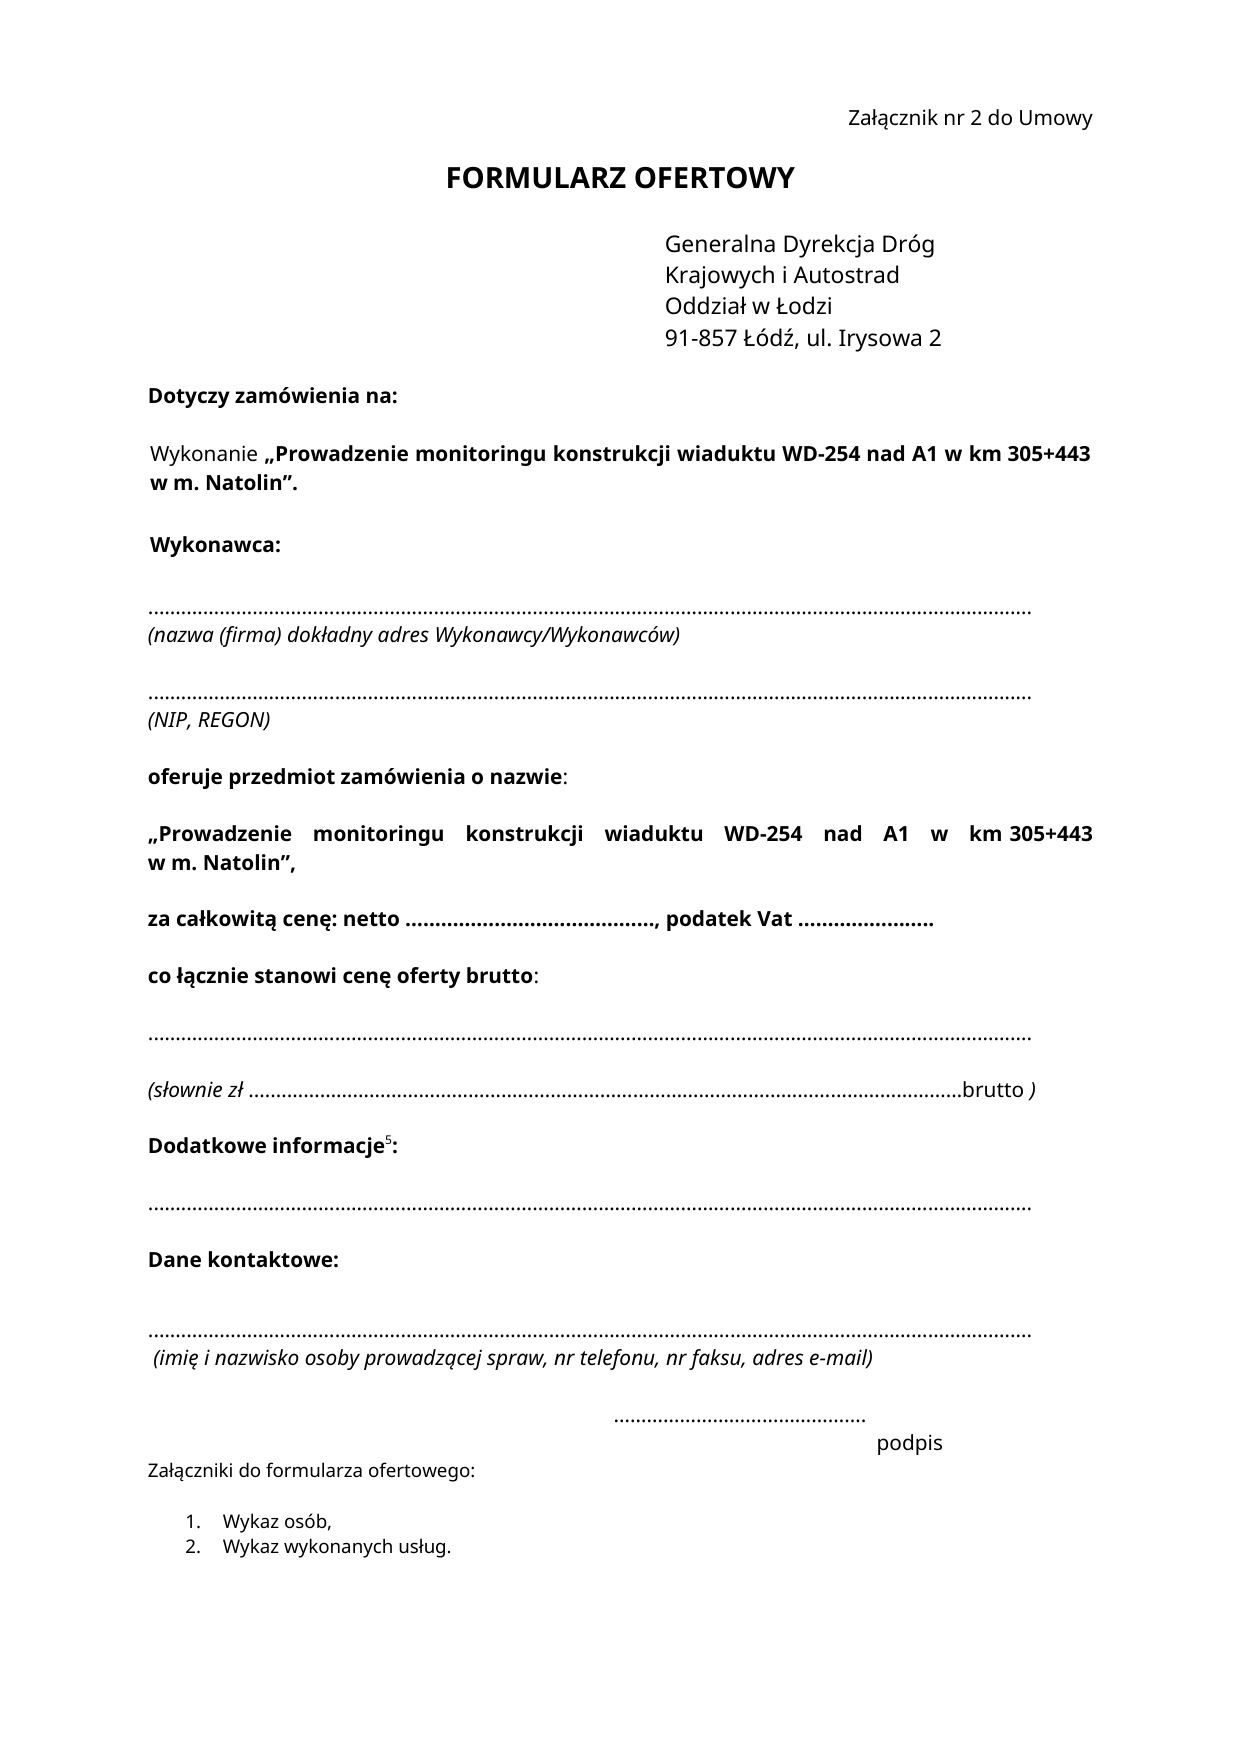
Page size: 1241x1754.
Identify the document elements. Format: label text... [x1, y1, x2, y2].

text (słownie zł .…………………………………………………………………………………………………………………brutto ) [148, 1075, 1093, 1103]
text za całkowitą cenę: netto ……………………………………, podatek Vat ………………….. [148, 904, 1093, 933]
text Dotyczy zamówienia na: [148, 382, 1093, 410]
text Oddział w Łodzi [616, 290, 1093, 322]
text Generalna Dyrekcja Dróg Krajowych i Autostrad [664, 228, 1093, 290]
text Dodatkowe informacje5: [148, 1132, 1093, 1160]
text 91-857 Łódź, ul. Irysowa 2 [616, 322, 1093, 353]
text co łącznie stanowi cenę oferty brutto: [148, 961, 1093, 990]
list Wykaz osób, [185, 1508, 1093, 1533]
list Wykaz wykonanych usług. [185, 1533, 1093, 1559]
text Dane kontaktowe: [148, 1245, 1093, 1274]
text (imię i nazwisko osoby prowadzącej spraw, nr telefonu, nr faksu, adres e-mail) [148, 1343, 1093, 1372]
text (NIP, REGON) [148, 706, 1093, 734]
text Załącznik nr 2 do Umowy [148, 103, 1093, 132]
text (nazwa (firma) dokładny adres Wykonawcy/Wykonawców) [148, 620, 1093, 649]
text podpis [738, 1428, 1093, 1457]
text .……………………………………………………………………………………………………………………………………………. [148, 1018, 1093, 1046]
text .……………………………………………………………………………………………………………………………………………. [148, 1188, 1093, 1217]
text Wykonanie „Prowadzenie monitoringu konstrukcji wiaduktu WD-254 nad A1 w km 305+443 w m. Natolin”. [150, 438, 1091, 496]
text .……………………………………………………………………………………………………………………………………………. [148, 677, 1093, 706]
text FORMULARZ OFERTOWY [148, 157, 1093, 197]
text Wykonawca: [150, 529, 1091, 558]
text .……………………………………………………………………………………………………………………………………………. [148, 1315, 1093, 1343]
text ………………………………………. [148, 1400, 1093, 1428]
text Załączniki do formularza ofertowego: [148, 1457, 1093, 1482]
text oferuje przedmiot zamówienia o nazwie: [148, 762, 1093, 791]
text „Prowadzenie monitoringu konstrukcji wiaduktu WD-254 nad A1 w km 305+443 w m. Natolin”, [148, 819, 1093, 876]
text .……………………………………………………………………………………………………………………………………………. [148, 592, 1093, 620]
